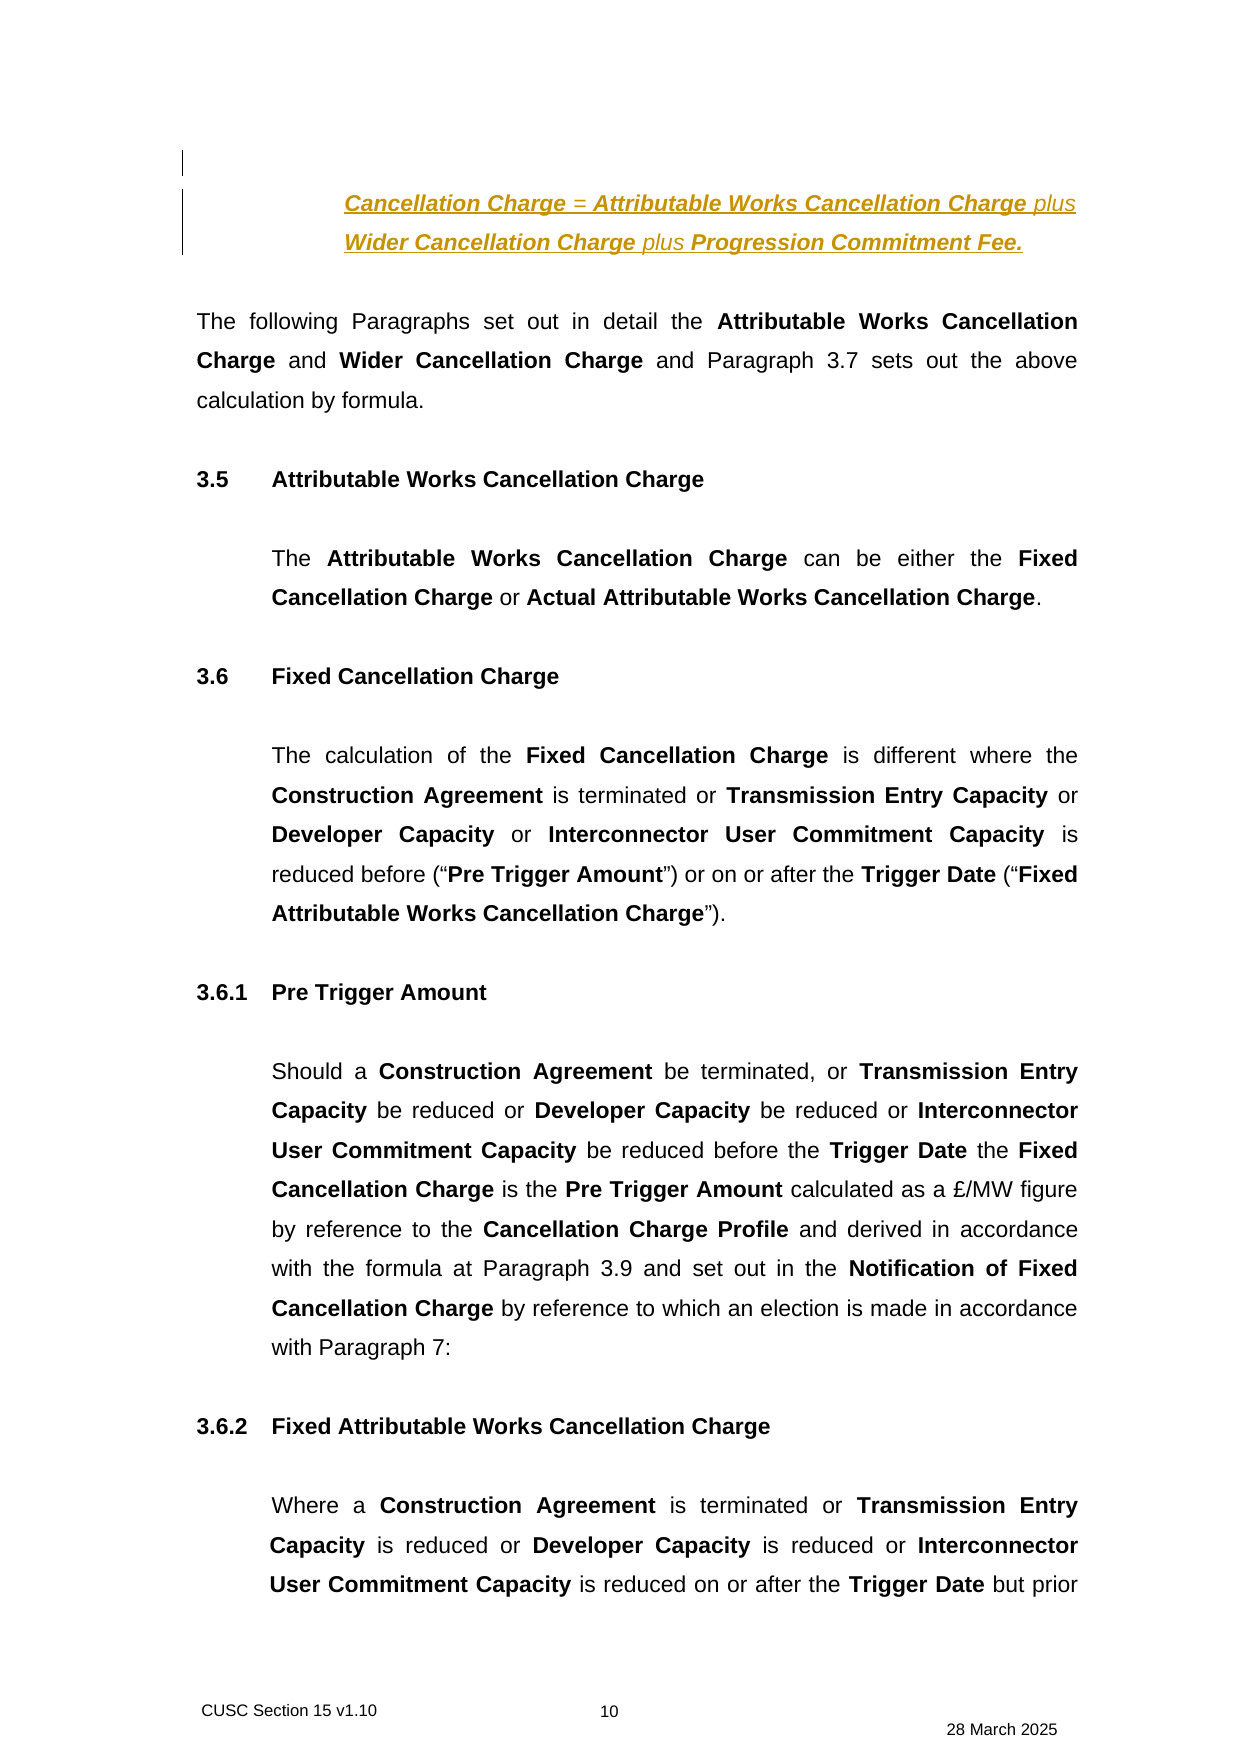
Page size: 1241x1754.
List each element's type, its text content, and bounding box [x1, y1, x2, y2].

text The Attributable Works Cancellation Charge can be either the Fixed Cancellation Charge or Actual Attributable Works Cancellation Charge. [271, 545, 1078, 611]
text 3.5 Attributable Works Cancellation Charge [196, 466, 1078, 492]
text Should a Construction Agreement be terminated, or Transmission Entry Capacity be reduced or Developer Capacity be reduced or Interconnector User Commitment Capacity be reduced before the Trigger Date the Fixed Cancellation Charge is the Pre Trigger Amount calculated as a £/MW figure by reference to the Cancellation Charge Profile and derived in accordance with the formula at Paragraph 3.9 and set out in the Notification of Fixed Cancellation Charge by reference to which an election is made in accordance with Paragraph 7: [271, 1058, 1078, 1361]
text The calculation of the Fixed Cancellation Charge is different where the Construction Agreement is terminated or Transmission Entry Capacity or Developer Capacity or Interconnector User Commitment Capacity is reduced before (“Pre Trigger Amount”) or on or after the Trigger Date (“Fixed Attributable Works Cancellation Charge”). [271, 742, 1078, 926]
list Pre Trigger Amount [196, 979, 1078, 1005]
text The following Paragraphs set out in detail the Attributable Works Cancellation Charge and Wider Cancellation Charge and Paragraph 3.7 sets out the above calculation by formula. [196, 308, 1078, 413]
list Fixed Attributable Works Cancellation Charge [196, 1413, 1078, 1440]
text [269, 1492, 1078, 1598]
text 3.6 Fixed Cancellation Charge [196, 663, 1078, 689]
